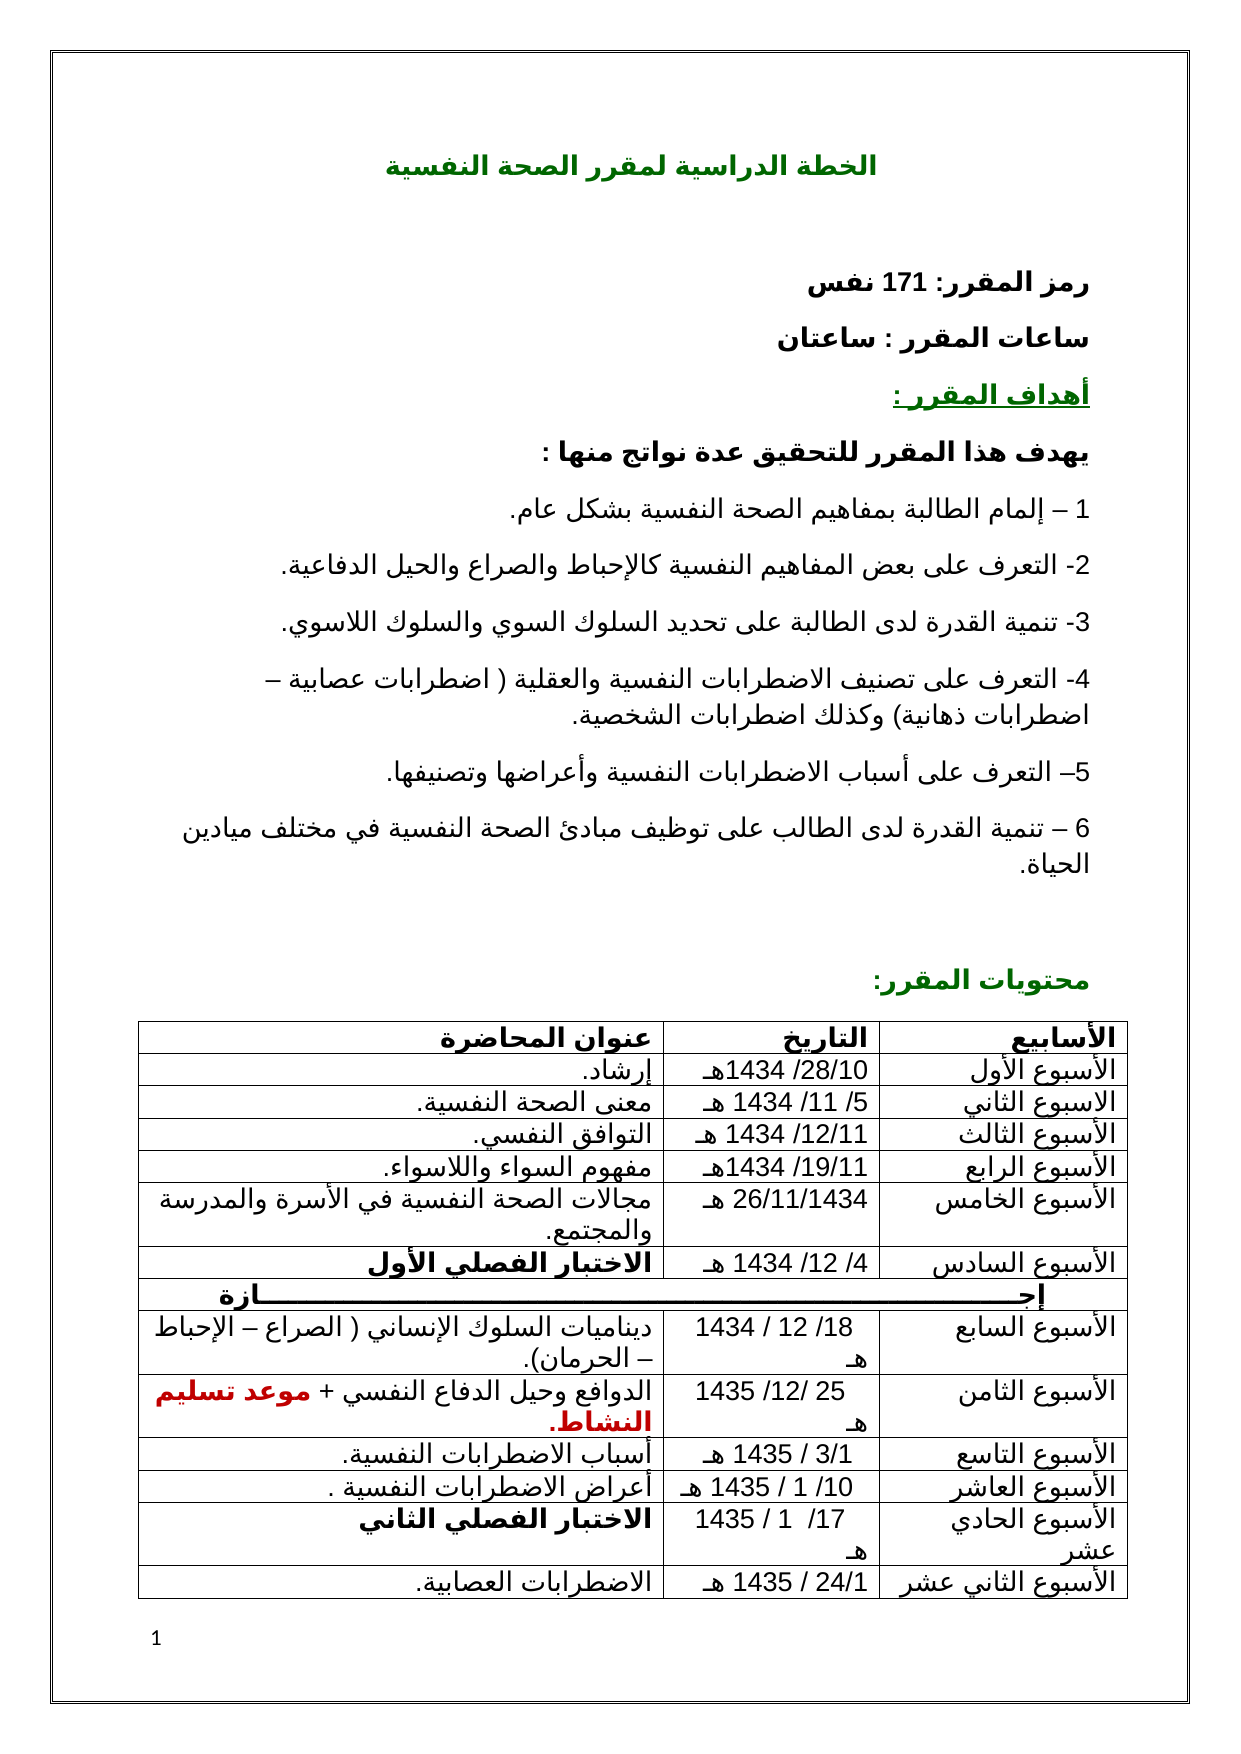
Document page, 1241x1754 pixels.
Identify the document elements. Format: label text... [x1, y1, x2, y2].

table_cell 24/1 / 1435 هـ [664, 1566, 879, 1598]
table_cell الأسبوع العاشر [880, 1471, 1127, 1502]
table_cell التوافق النفسي. [139, 1119, 663, 1150]
table_cell إرشاد. [139, 1054, 663, 1085]
text 4- التعرف على تصنيف الاضطرابات النفسية والعقلية ( اضطرابات عصابية – اضطرابات ذهانية) وكذلك اضطرابات الشخصية. [150, 663, 1090, 730]
text 2- التعرف على بعض المفاهيم النفسية كالإحباط والصراع والحيل الدفاعية. [150, 549, 1090, 581]
table_header الأسابيع [880, 1022, 1127, 1053]
table_cell مجالات الصحة النفسية في الأسرة والمدرسة والمجتمع. [139, 1183, 663, 1246]
table_cell الأسبوع السابع [880, 1311, 1127, 1374]
table_cell الأسبوع الأول [880, 1054, 1127, 1085]
table_cell أعراض الاضطرابات النفسية . [139, 1471, 663, 1502]
table_cell الاضطرابات العصابية. [139, 1566, 663, 1598]
table_cell الأسبوع الثالث [880, 1119, 1127, 1150]
table_cell ديناميات السلوك الإنساني ( الصراع – الإحباط – الحرمان). [139, 1311, 663, 1374]
table_cell أسباب الاضطرابات النفسية. [139, 1438, 663, 1469]
table_cell 4/ 12/ 1434 هـ [664, 1247, 879, 1278]
text رمز المقرر: 171 نفس [150, 266, 1090, 297]
table_cell إجــــــــــــــــــــــــــــــــــــــــــــــــــــــــــــــــــــــــــــــــــازة [139, 1279, 1127, 1310]
table_cell 28/10/ 1434هـ [664, 1054, 879, 1085]
table_cell الأسبوع الخامس [880, 1183, 1127, 1246]
table_cell مفهوم السواء واللاسواء. [139, 1151, 663, 1182]
table_cell الاختبار الفصلي الثاني [139, 1503, 663, 1565]
table_cell 5/ 11/ 1434 هـ [664, 1086, 879, 1117]
text يهدف هذا المقرر للتحقيق عدة نواتج منها : [150, 436, 1090, 467]
text 5– التعرف على أسباب الاضطرابات النفسية وأعراضها وتصنيفها. [150, 756, 1090, 787]
text 6 – تنمية القدرة لدى الطالب على توظيف مبادئ الصحة النفسية في مختلف ميادين الحياة. [150, 812, 1090, 879]
table_cell 12/11/ 1434 هـ [664, 1119, 879, 1150]
table_cell الأسبوع السادس [880, 1247, 1127, 1278]
text الخطة الدراسية لمقرر الصحة النفسية [150, 150, 1090, 181]
table_cell 3/1 / 1435 هـ [664, 1438, 879, 1469]
table_cell الدوافع وحيل الدفاع النفسي + موعد تسليم النشاط. [139, 1375, 663, 1437]
table_cell الأسبوع الثاني عشر [880, 1566, 1127, 1598]
table_cell الاسبوع الثاني [880, 1086, 1127, 1117]
table_header التاريخ [664, 1022, 879, 1053]
table_header عنوان المحاضرة [139, 1022, 663, 1053]
table_cell 19/11/ 1434هـ [664, 1151, 879, 1182]
table_cell 10/ 1 / 1435 هـ [664, 1471, 879, 1502]
table_cell الأسبوع الحادي عشر [880, 1503, 1127, 1565]
text 3- تنمية القدرة لدى الطالبة على تحديد السلوك السوي والسلوك اللاسوي. [150, 606, 1090, 637]
table_cell الاختبار الفصلي الأول [139, 1247, 663, 1278]
table_cell 17/ 1 / 1435 هـ [664, 1503, 879, 1565]
table_cell 25 /12/ 1435 هـ [664, 1375, 879, 1437]
text محتويات المقرر: [150, 964, 1090, 995]
table_cell معنى الصحة النفسية. [139, 1086, 663, 1117]
table_cell الأسبوع الرابع [880, 1151, 1127, 1182]
text 1 – إلمام الطالبة بمفاهيم الصحة النفسية بشكل عام. [150, 493, 1090, 524]
table_cell 18/ 12 / 1434 هـ [664, 1311, 879, 1374]
table_cell 26/11/1434 هـ [664, 1183, 879, 1246]
text أهداف المقرر : [150, 379, 1090, 410]
text ساعات المقرر : ساعتان [150, 322, 1090, 353]
table_cell الأسبوع الثامن [880, 1375, 1127, 1437]
table_cell الأسبوع التاسع [880, 1438, 1127, 1469]
